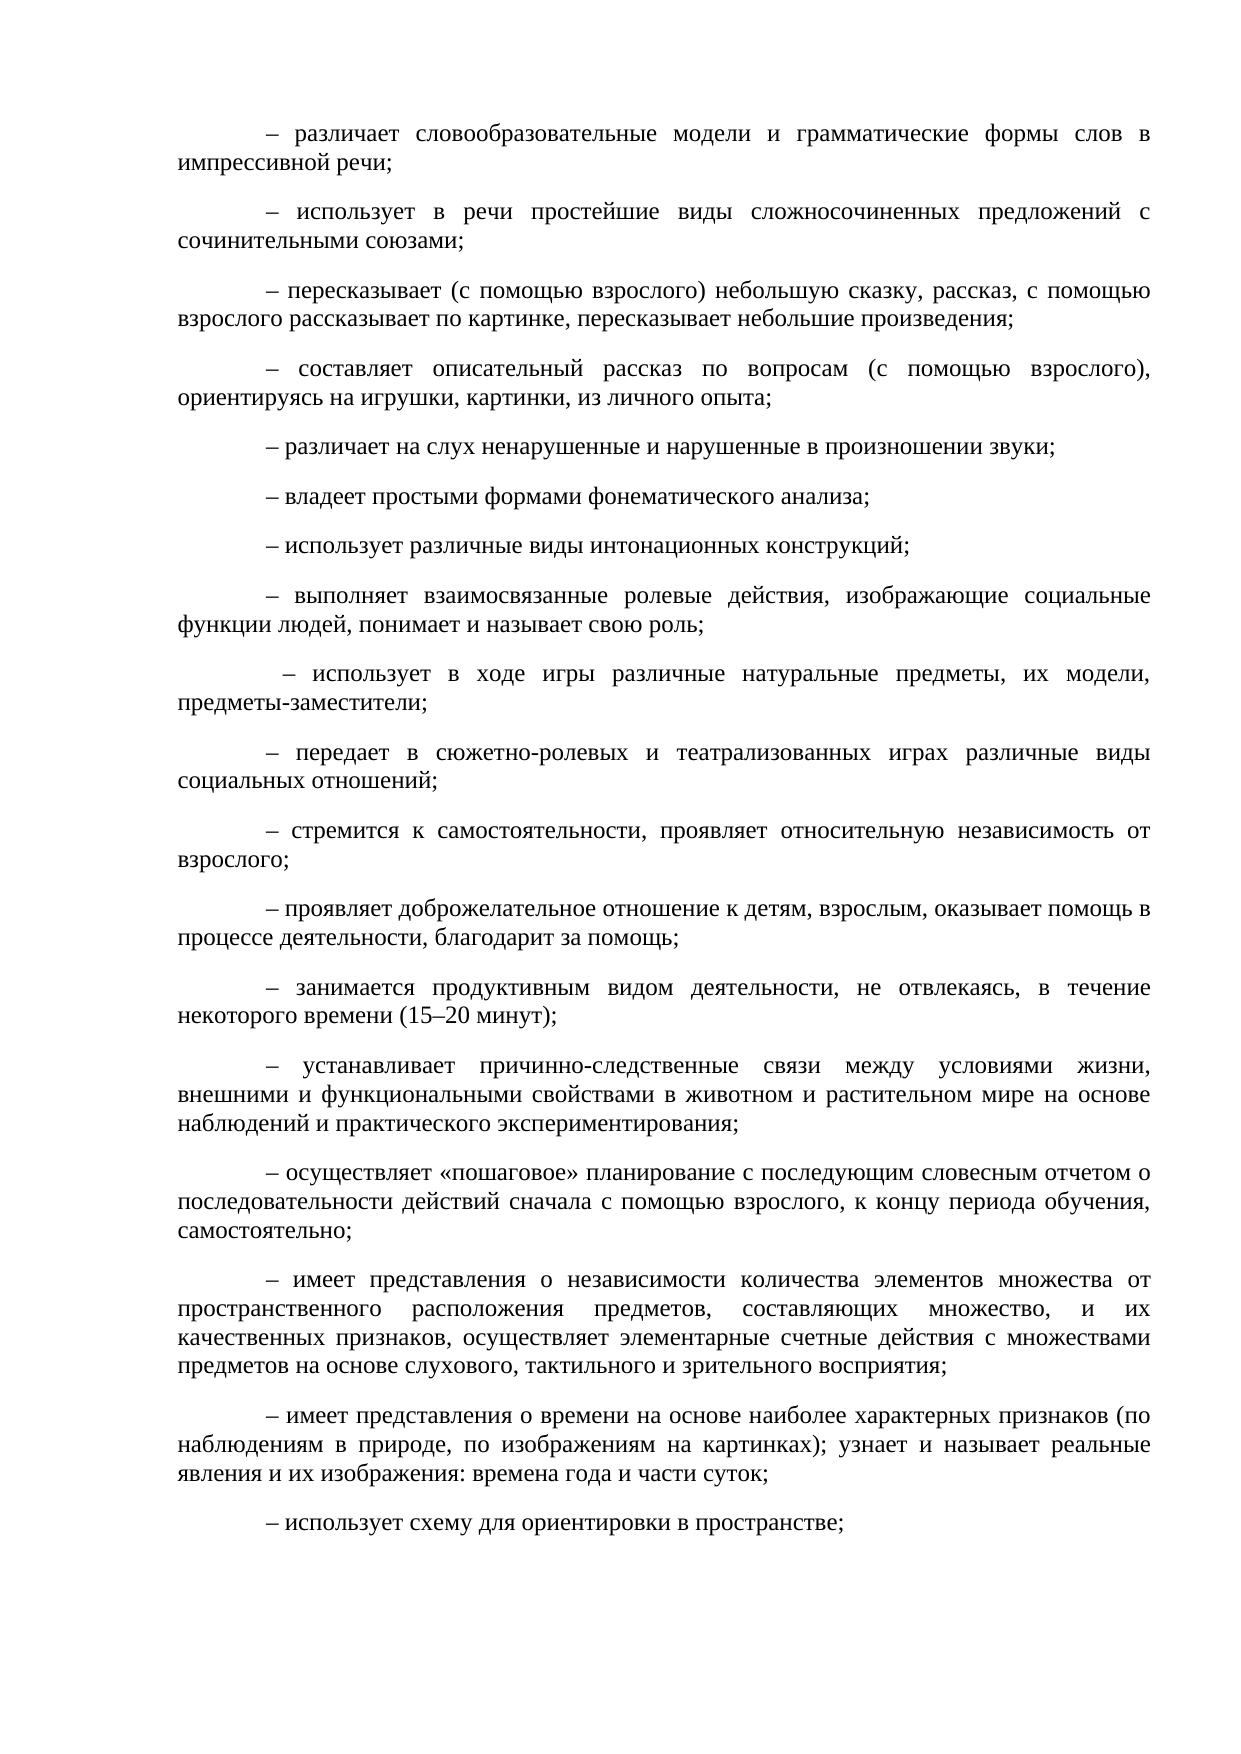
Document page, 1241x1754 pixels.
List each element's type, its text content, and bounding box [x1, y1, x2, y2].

text – использует различные виды интонационных конструкций; [177, 531, 1152, 559]
text – использует в ходе игры различные натуральные предметы, их модели, предметы-заместители; [177, 658, 1152, 716]
text – имеет представления о независимости количества элементов множества от пространственного расположения предметов, составляющих множество, и их качественных признаков, осуществляет элементарные счетные действия с множествами предметов на основе слухового, тактильного и зрительного восприятия; [177, 1264, 1152, 1379]
text – владеет простыми формами фонематического анализа; [177, 481, 1152, 510]
text – пересказывает (с помощью взрослого) небольшую сказку, рассказ, с помощью взрослого рассказывает по картинке, пересказывает небольшие произведения; [177, 275, 1152, 332]
text – составляет описательный рассказ по вопросам (с помощью взрослого), ориентируясь на игрушки, картинки, из личного опыта; [177, 353, 1152, 411]
text – передает в сюжетно-ролевых и театрализованных играх различные виды социальных отношений; [177, 737, 1152, 794]
text – проявляет доброжелательное отношение к детям, взрослым, оказывает помощь в процессе деятельности, благодарит за помощь; [177, 893, 1152, 951]
text – использует в речи простейшие виды сложносочиненных предложений с сочинительными союзами; [177, 196, 1152, 254]
text – занимается продуктивным видом деятельности, не отвлекаясь, в течение некоторого времени (15–20 минут); [177, 972, 1152, 1029]
text – устанавливает причинно-следственные связи между условиями жизни, внешними и функциональными свойствами в животном и растительном мире на основе наблюдений и практического экспериментирования; [177, 1050, 1152, 1136]
text – различает словообразовательные модели и грамматические формы слов в импрессивной речи; [177, 118, 1152, 176]
text – стремится к самостоятельности, проявляет относительную независимость от взрослого; [177, 815, 1152, 873]
text – осуществляет «пошаговое» планирование с последующим словесным отчетом о последовательности действий сначала с помощью взрослого, к концу периода обучения, самостоятельно; [177, 1157, 1152, 1243]
text – выполняет взаимосвязанные ролевые действия, изображающие социальные функции людей, понимает и называет свою роль; [177, 580, 1152, 638]
text – использует схему для ориентировки в пространстве; [177, 1507, 1152, 1536]
text – различает на слух ненарушенные и нарушенные в произношении звуки; [177, 431, 1152, 460]
text – имеет представления о времени на основе наиболее характерных признаков (по наблюдениям в природе, по изображениям на картинках); узнает и называет реальные явления и их изображения: времена года и части суток; [177, 1400, 1152, 1486]
